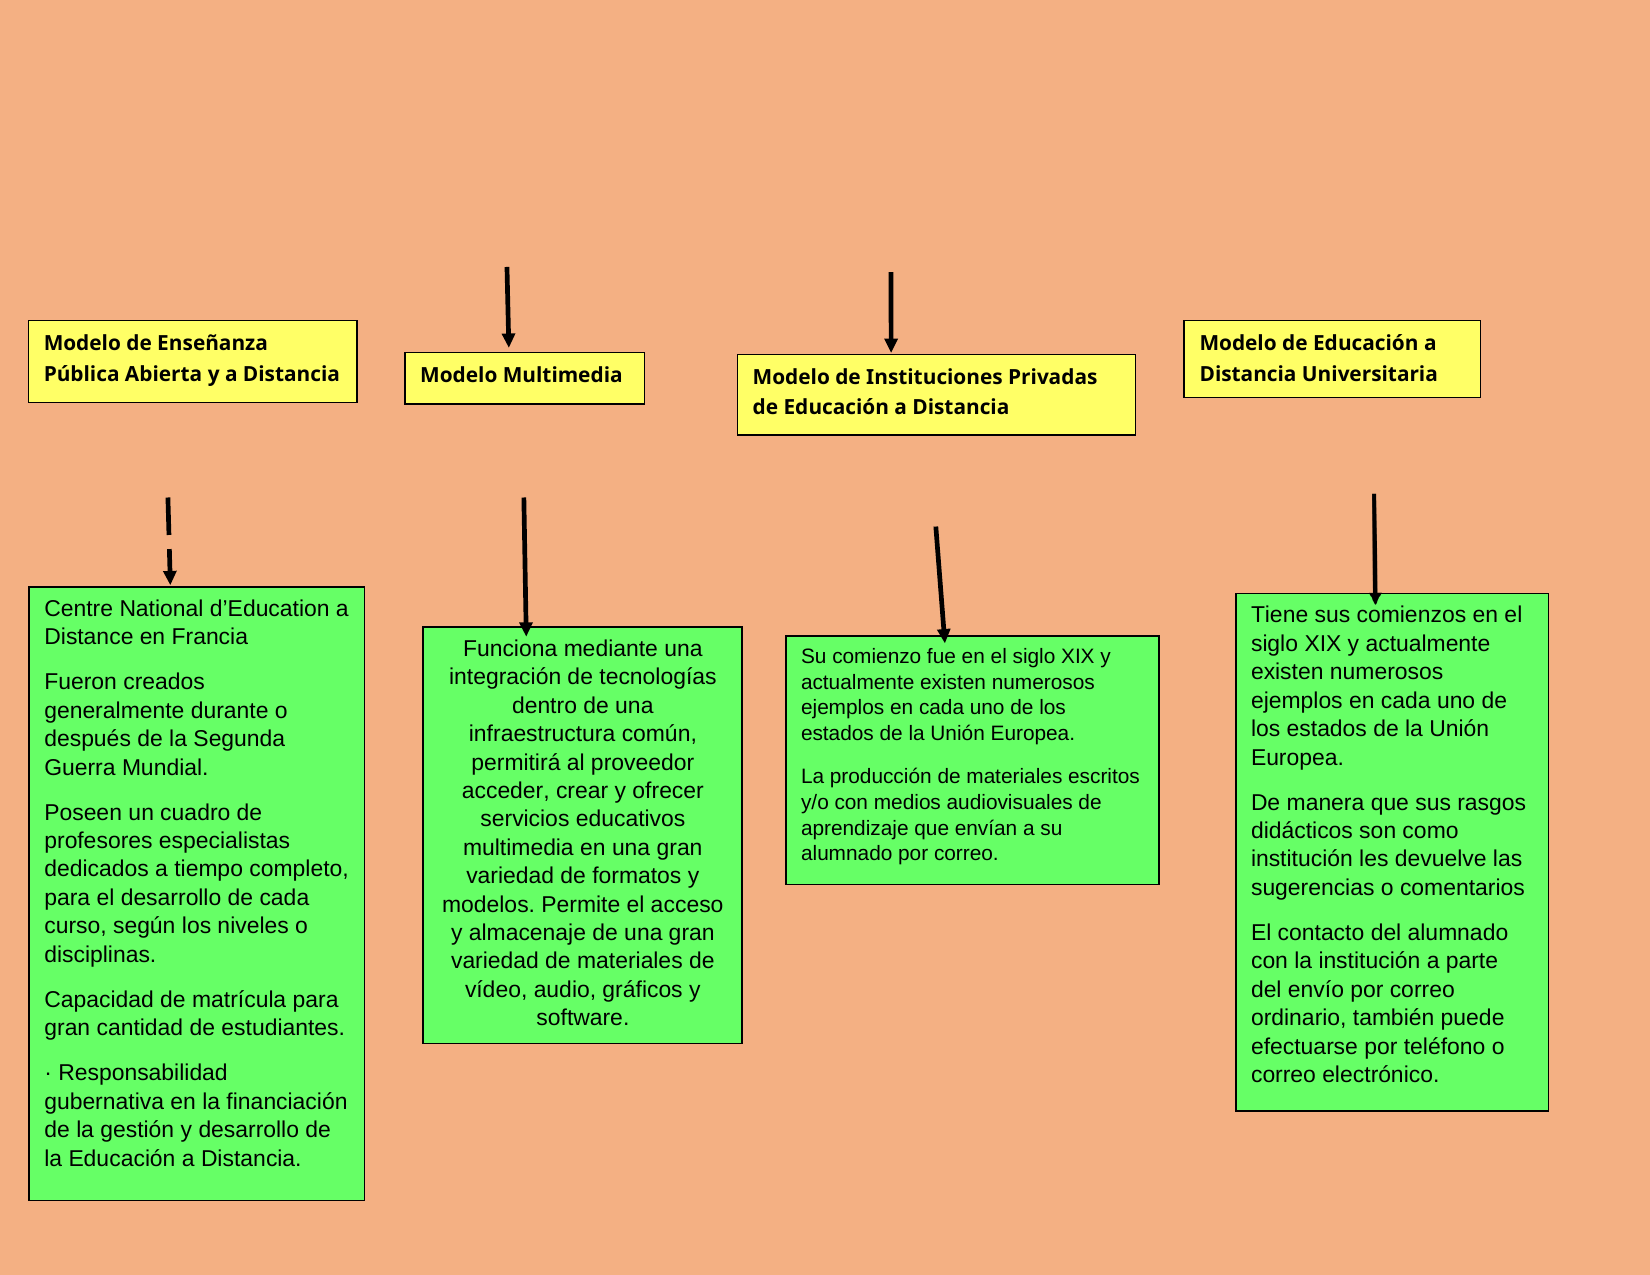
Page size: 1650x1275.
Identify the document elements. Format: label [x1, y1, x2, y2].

picture [1362, 493, 1388, 617]
